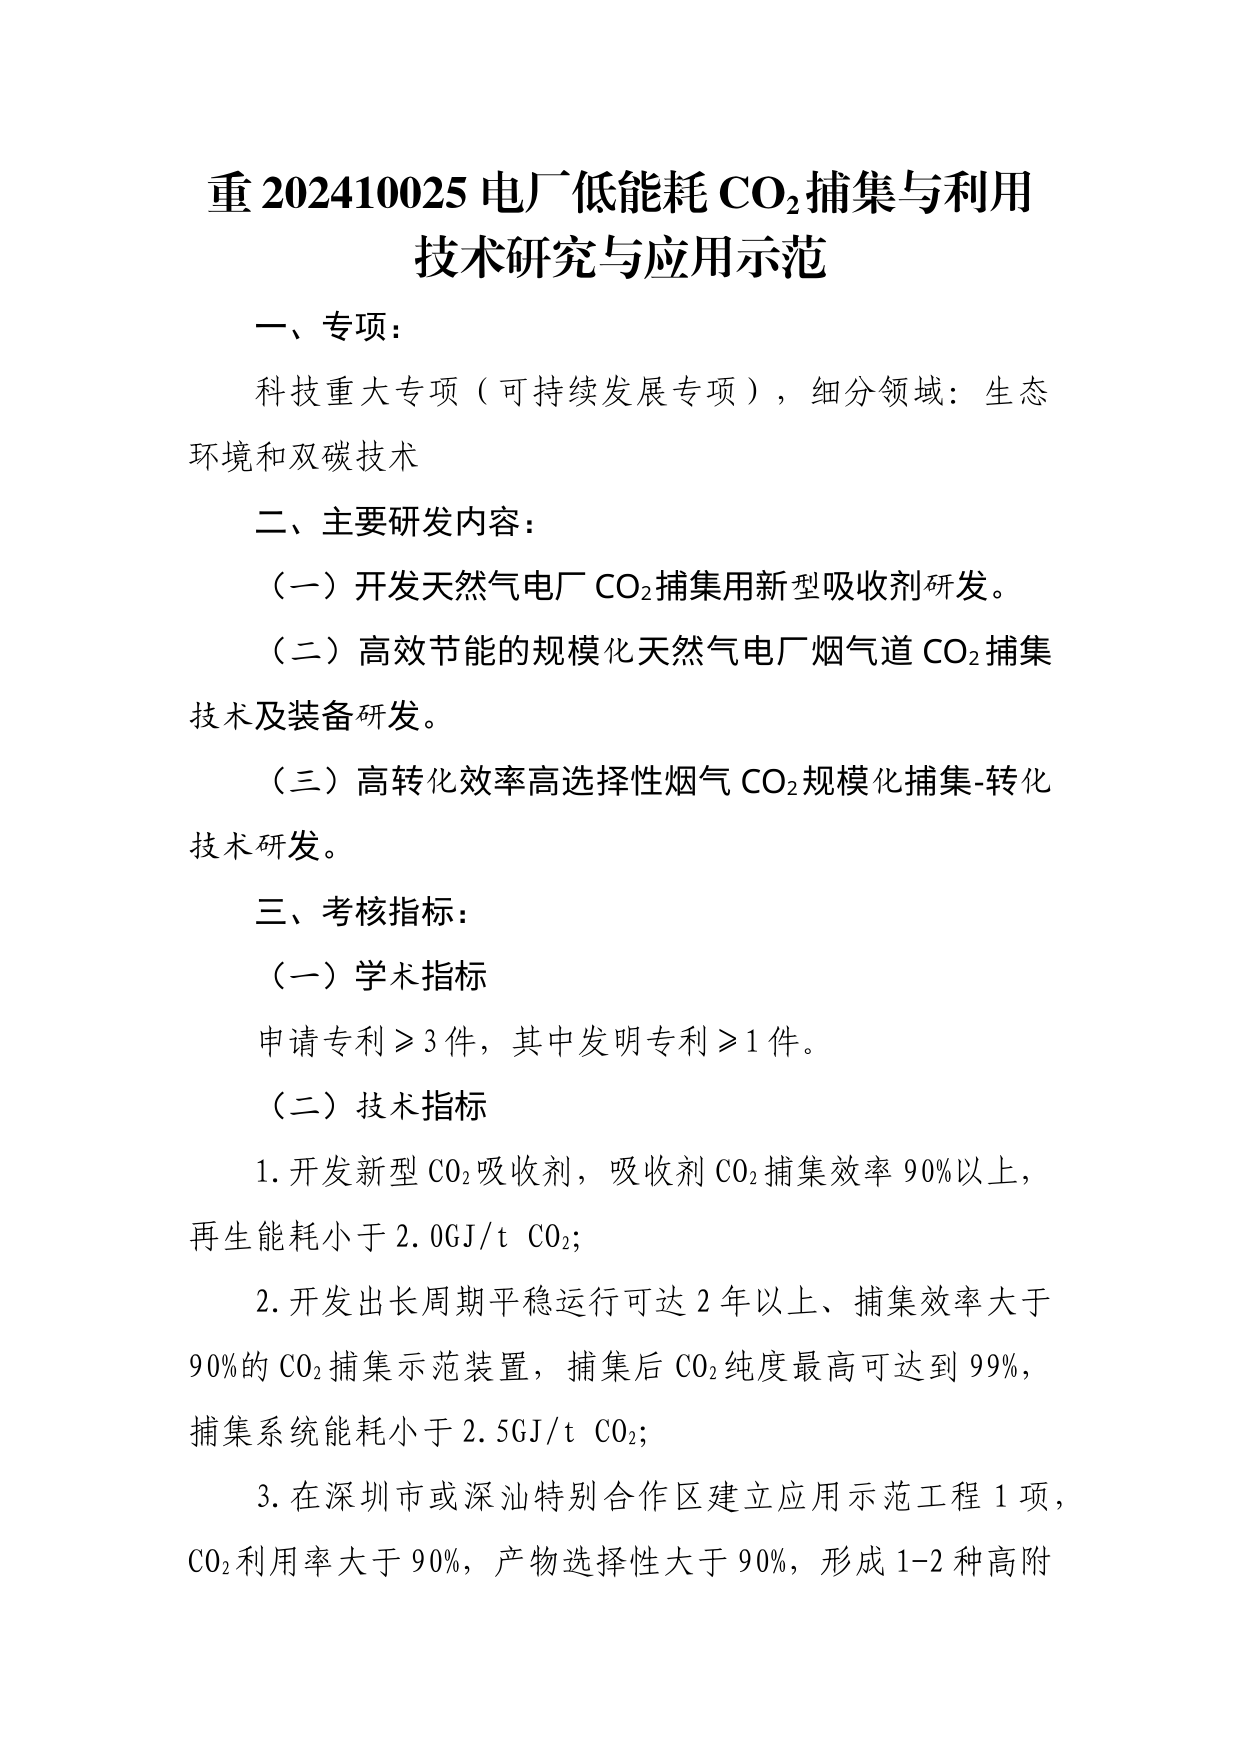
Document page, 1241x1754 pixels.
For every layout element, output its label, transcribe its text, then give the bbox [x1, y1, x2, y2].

subtitle 三、考核指标： [187, 877, 1053, 942]
list 科技重大专项（可持续发展专项），细分领域：生态环境和双碳技术 [187, 357, 1053, 487]
subtitle 一、专项： [187, 292, 1053, 357]
subtitle （一）学术指标 [187, 942, 1053, 1007]
subtitle 1.开发新型CO2吸收剂，吸收剂CO2捕集效率90%以上，再生能耗小于2.0GJ/t CO2； [187, 1137, 1053, 1267]
subtitle （二）高效节能的规模化天然气电厂烟气道CO2捕集技术及装备研发。 [187, 617, 1053, 747]
subtitle （二）技术指标 [187, 1072, 1053, 1137]
subtitle 2.开发出长周期平稳运行可达2年以上、捕集效率大于90%的CO2捕集示范装置，捕集后CO2纯度最高可达到99%，捕集系统能耗小于2.5GJ/t CO2； [187, 1267, 1053, 1462]
subtitle 重202410025 电厂低能耗CO2捕集与利用技术研究与应用示范 [187, 162, 1053, 292]
subtitle 申请专利≥3件，其中发明专利≥1件。 [187, 1007, 1053, 1072]
subtitle （一）开发天然气电厂CO2捕集用新型吸收剂研发。 [187, 552, 1053, 617]
subtitle 二、主要研发内容： [187, 487, 1053, 552]
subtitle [187, 1462, 1053, 1592]
subtitle （三）高转化效率高选择性烟气CO2规模化捕集-转化技术研发。 [187, 747, 1053, 877]
